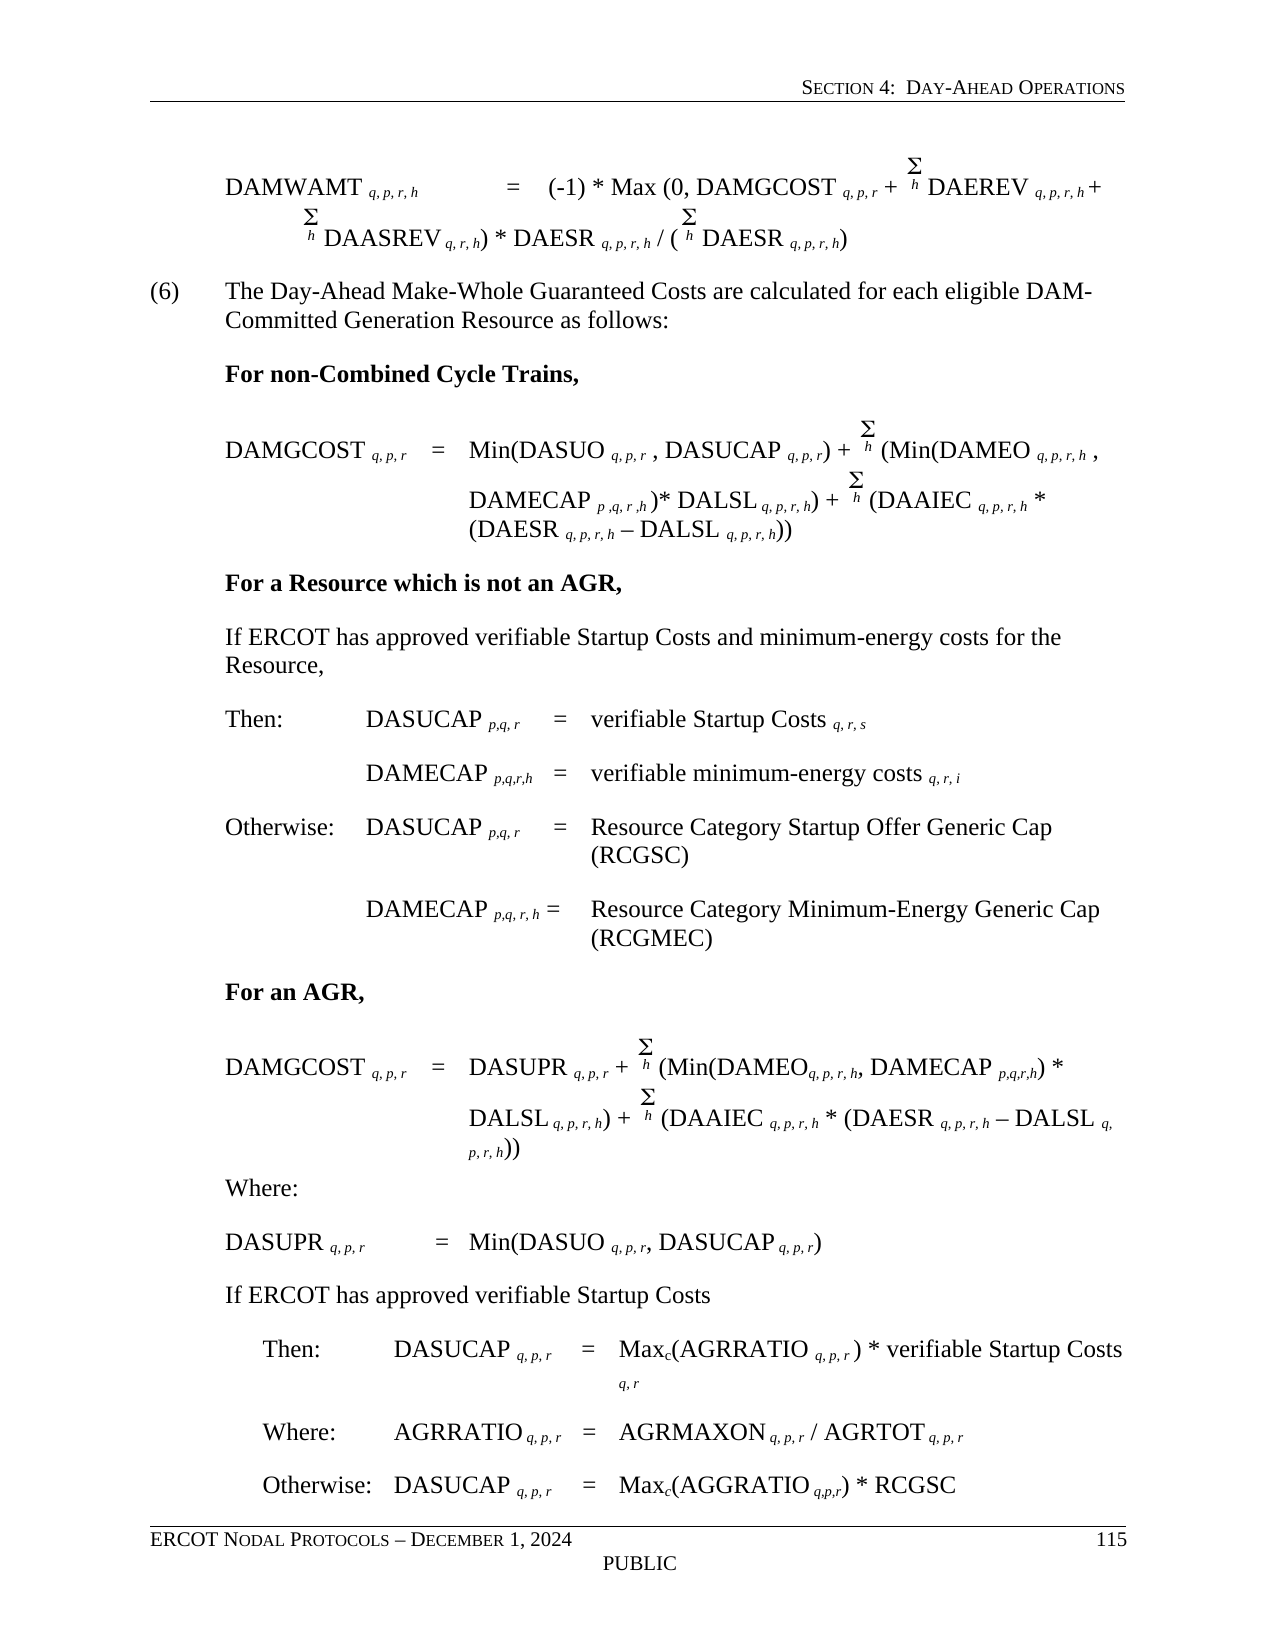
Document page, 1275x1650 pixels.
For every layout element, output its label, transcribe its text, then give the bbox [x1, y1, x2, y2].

text Then: DASUCAP q, p, r = Maxc(AGRRATIO q, p, r ) * verifiable Startup Costs q, r [262, 1334, 1125, 1392]
text DAMECAP p,q,r,h = verifiable minimum-energy costs q, r, i [225, 758, 1125, 787]
text Then: DASUCAP p,q, r = verifiable Startup Costs q, r, s [225, 704, 1125, 733]
text Otherwise: DASUCAP q, p, r = Maxc(AGGRATIO q,p,r) * RCGSC [262, 1471, 1125, 1499]
text Otherwise: DASUCAP p,q, r = Resource Category Startup Offer Generic Cap (RCGSC) [225, 812, 1125, 869]
text For non-Combined Cycle Trains, [225, 359, 1125, 388]
text If ERCOT has approved verifiable Startup Costs [225, 1281, 1125, 1309]
text DASUPR q, p, r = Min(DASUO q, p, r, DASUCAP q, p, r) [225, 1227, 1125, 1256]
text Where: AGRRATIO q, p, r = AGRMAXON q, p, r / AGRTOT q, p, r [262, 1417, 1125, 1446]
text (6) The Day-Ahead Make-Whole Guaranteed Costs are calculated for each eligible DAM-Committed Generation Resource as follows: [150, 276, 1125, 334]
text For a Resource which is not an AGR, [225, 568, 1125, 597]
text For an AGR, [225, 977, 1125, 1005]
text DAMECAP p,q, r, h = Resource Category Minimum-Energy Generic Cap (RCGMEC) [366, 894, 1125, 952]
text Where: [225, 1173, 1125, 1202]
text If ERCOT has approved verifiable Startup Costs and minimum-energy costs for the Resource, [225, 622, 1125, 679]
text DAMGCOST q, p, r = Min(DASUO q, p, r , DASUCAP q, p, r) + (Min(DAMEO q, p, r, h , DAMECAP p ,q, r ,h )* DALSL q, p, r, h) + (DAAIEC q, p, r, h * (DAESR q, p, r, h – DALSL q, p, r, h)) [225, 413, 1125, 543]
text DAMWAMT q, p, r, h = (-1) * Max (0, DAMGCOST q, p, r + DAEREV q, p, r, h + DAASREV q, r, h) * DAESR q, p, r, h / (DAESR q, p, r, h) [225, 150, 1125, 251]
text DAMGCOST q, p, r = DASUPR q, p, r + (Min(DAMEOq, p, r, h, DAMECAP p,q,r,h) * DALSL q, p, r, h) + (DAAIEC q, p, r, h * (DAESR q, p, r, h – DALSL q, p, r, h)) [225, 1030, 1125, 1161]
